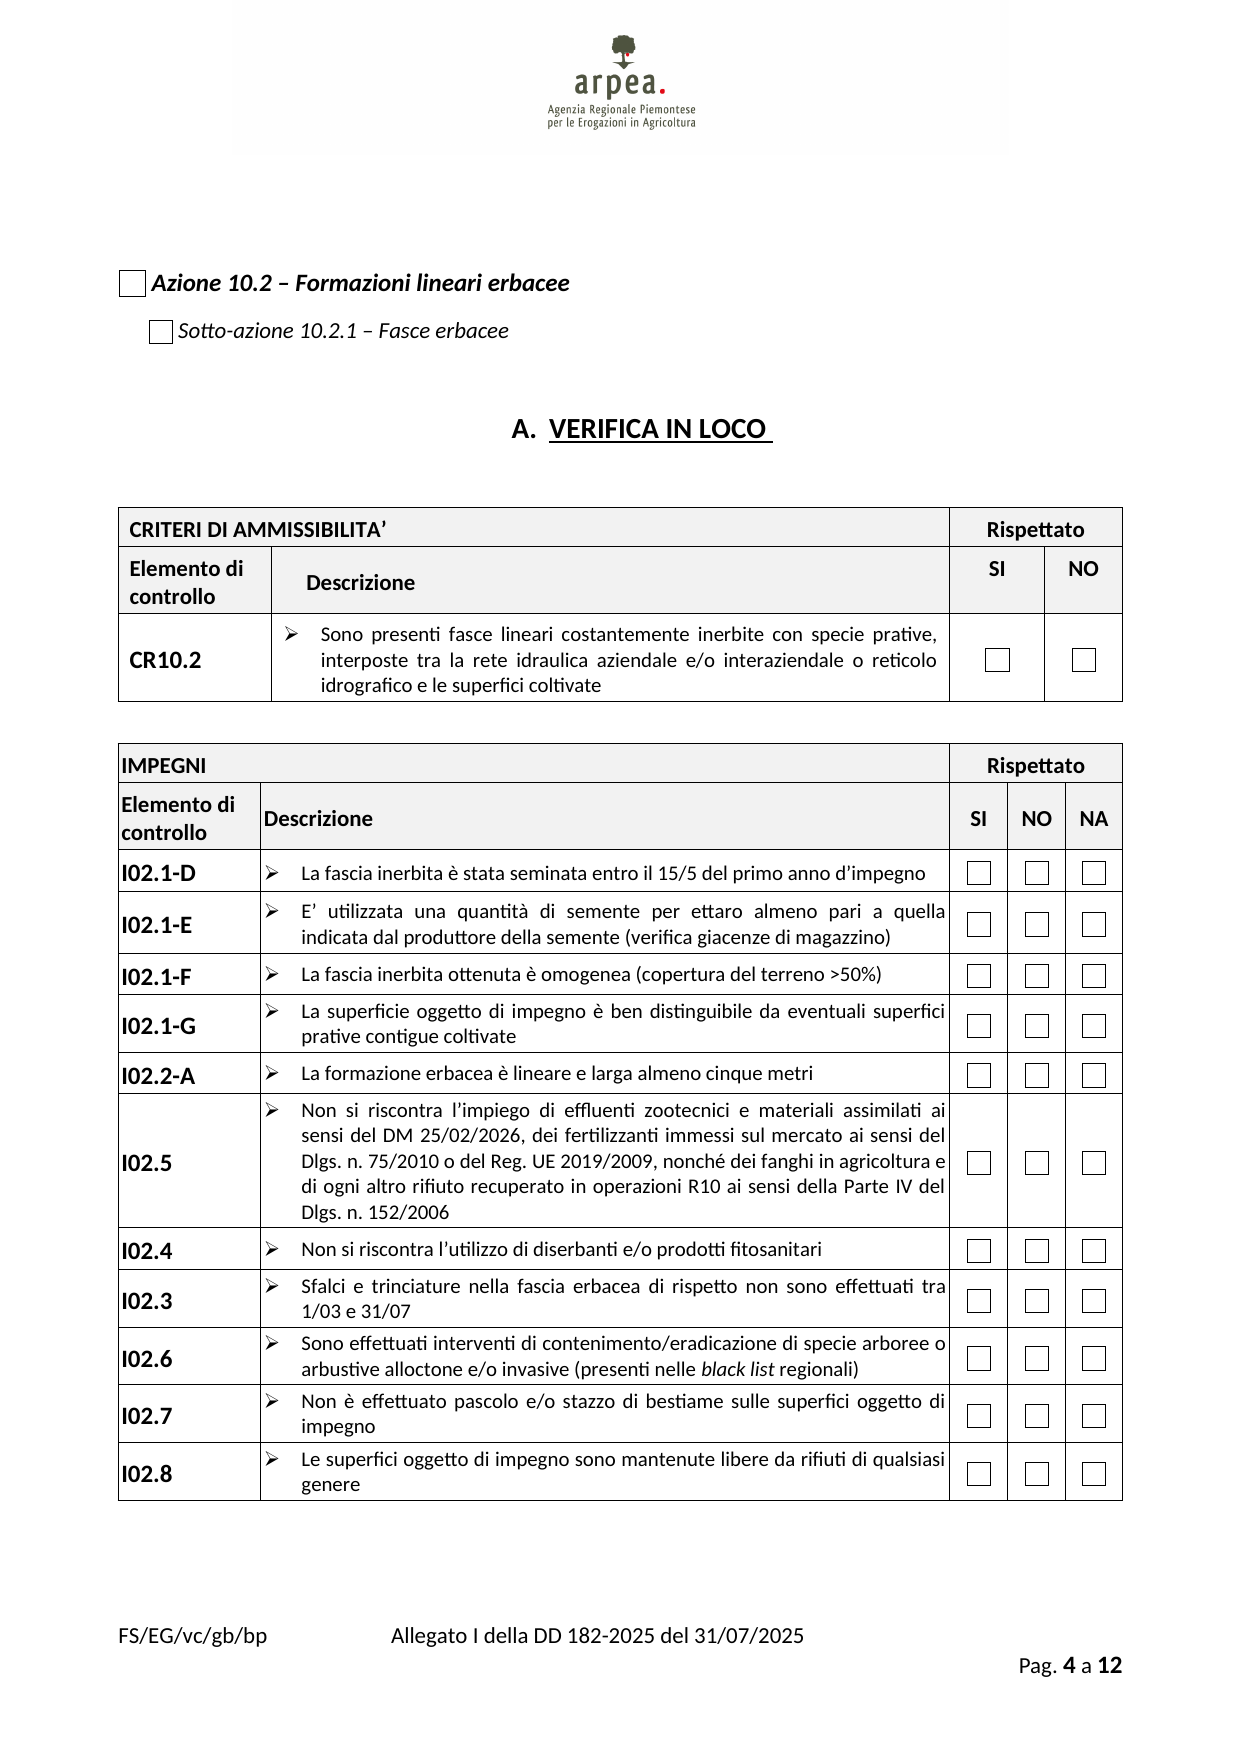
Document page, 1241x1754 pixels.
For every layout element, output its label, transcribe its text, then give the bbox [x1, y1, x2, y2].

table_cell [1066, 1443, 1122, 1500]
table_cell Non si riscontra l’impiego di effluenti zootecnici e materiali assimilati ai sensi del DM 25/02/2026, dei fertilizzanti immessi sul mercato ai sensi del Dlgs. n. 75/2010 o del Reg. UE 2019/2009, nonché dei fanghi in agricoltura e di ogni altro rifiuto recuperato in operazioni R10 ai sensi della Parte IV del Dlgs. n. 152/2006 [261, 1094, 949, 1227]
table_cell [950, 1270, 1007, 1327]
table_cell La superficie oggetto di impegno è ben distinguibile da eventuali superfici prative contigue coltivate [261, 995, 949, 1052]
table_cell [950, 954, 1007, 994]
list VERIFICA IN LOCO [156, 410, 1122, 446]
table_cell I02.4 [119, 1228, 260, 1269]
table_cell [1066, 1385, 1122, 1442]
table_header CRITERI DI AMMISSIBILITA’ [119, 508, 949, 546]
table_cell La fascia inerbita è stata seminata entro il 15/5 del primo anno d’impegno [261, 850, 949, 891]
table_cell [950, 1443, 1007, 1500]
table_cell [1066, 850, 1122, 891]
table_cell CR10.2 [119, 614, 271, 701]
table_cell SI [950, 547, 1044, 613]
table_cell [1008, 1328, 1065, 1384]
table_cell [1008, 995, 1065, 1052]
table_cell [1008, 1053, 1065, 1093]
table_cell [1066, 1094, 1122, 1227]
table_cell [950, 1094, 1007, 1227]
table_cell Elemento di controllo [119, 547, 271, 613]
picture [231, 0, 1009, 155]
table_cell I02.1-G [119, 995, 260, 1052]
table_cell [950, 614, 1044, 701]
table_cell La fascia inerbita ottenuta è omogenea (copertura del terreno >50%) [261, 954, 949, 994]
table_header Rispettato [950, 744, 1122, 782]
table_cell [1066, 1228, 1122, 1269]
table_cell [950, 892, 1007, 952]
table_cell [1008, 1385, 1065, 1442]
table_header Rispettato [950, 508, 1122, 546]
table_cell [1008, 1443, 1065, 1500]
table_cell [950, 1385, 1007, 1442]
table_cell Descrizione [272, 547, 949, 613]
table_cell [1066, 1270, 1122, 1327]
table_cell Sono presenti fasce lineari costantemente inerbite con specie prative, interposte tra la rete idraulica aziendale e/o interaziendale o reticolo idrografico e le superfici coltivate [272, 614, 949, 701]
table_cell [1008, 892, 1065, 952]
table_cell [950, 1328, 1007, 1384]
table_cell I02.8 [119, 1443, 260, 1500]
table_cell [950, 1228, 1007, 1269]
table_cell [950, 1053, 1007, 1093]
table_cell I02.5 [119, 1094, 260, 1227]
table_cell Sono effettuati interventi di contenimento/eradicazione di specie arboree o arbustive alloctone e/o invasive (presenti nelle black list regionali) [261, 1328, 949, 1384]
table_cell [1066, 1328, 1122, 1384]
table_cell [1008, 1094, 1065, 1227]
table_cell I02.1-D [119, 850, 260, 891]
table_cell I02.3 [119, 1270, 260, 1327]
table_cell Sfalci e trinciature nella fascia erbacea di rispetto non sono effettuati tra 1/03 e 31/07 [261, 1270, 949, 1327]
table_cell Descrizione [261, 783, 949, 849]
table_cell [1045, 614, 1122, 701]
table_cell NO [1045, 547, 1122, 613]
table_cell I02.6 [119, 1328, 260, 1384]
table_cell [1066, 892, 1122, 952]
table_cell Non è effettuato pascolo e/o stazzo di bestiame sulle superfici oggetto di impegno [261, 1385, 949, 1442]
table_cell [1008, 1228, 1065, 1269]
table_cell I02.7 [119, 1385, 260, 1442]
table_cell Elemento di controllo [119, 783, 260, 849]
table_cell [1066, 954, 1122, 994]
table_cell [950, 995, 1007, 1052]
text Azione 10.2 – Formazioni lineari erbacee [118, 267, 1122, 298]
table_cell SI [950, 783, 1007, 849]
table_cell [950, 850, 1007, 891]
table_header IMPEGNI [119, 744, 949, 782]
table_cell I02.1-F [119, 954, 260, 994]
text Sotto-azione 10.2.1 – Fasce erbacee [118, 317, 1122, 345]
table_cell NO [1008, 783, 1065, 849]
table_cell I02.1-E [119, 892, 260, 952]
table_cell I02.2-A [119, 1053, 260, 1093]
table_cell Non si riscontra l’utilizzo di diserbanti e/o prodotti fitosanitari [261, 1228, 949, 1269]
table_cell Le superfici oggetto di impegno sono mantenute libere da rifiuti di qualsiasi genere [261, 1443, 949, 1500]
table_cell [1008, 850, 1065, 891]
table_cell [1008, 1270, 1065, 1327]
table_cell E’ utilizzata una quantità di semente per ettaro almeno pari a quella indicata dal produttore della semente (verifica giacenze di magazzino) [261, 892, 949, 952]
table_cell [1066, 1053, 1122, 1093]
table_cell La formazione erbacea è lineare e larga almeno cinque metri [261, 1053, 949, 1093]
table_cell [1066, 995, 1122, 1052]
table_cell [1008, 954, 1065, 994]
table_cell NA [1066, 783, 1122, 849]
